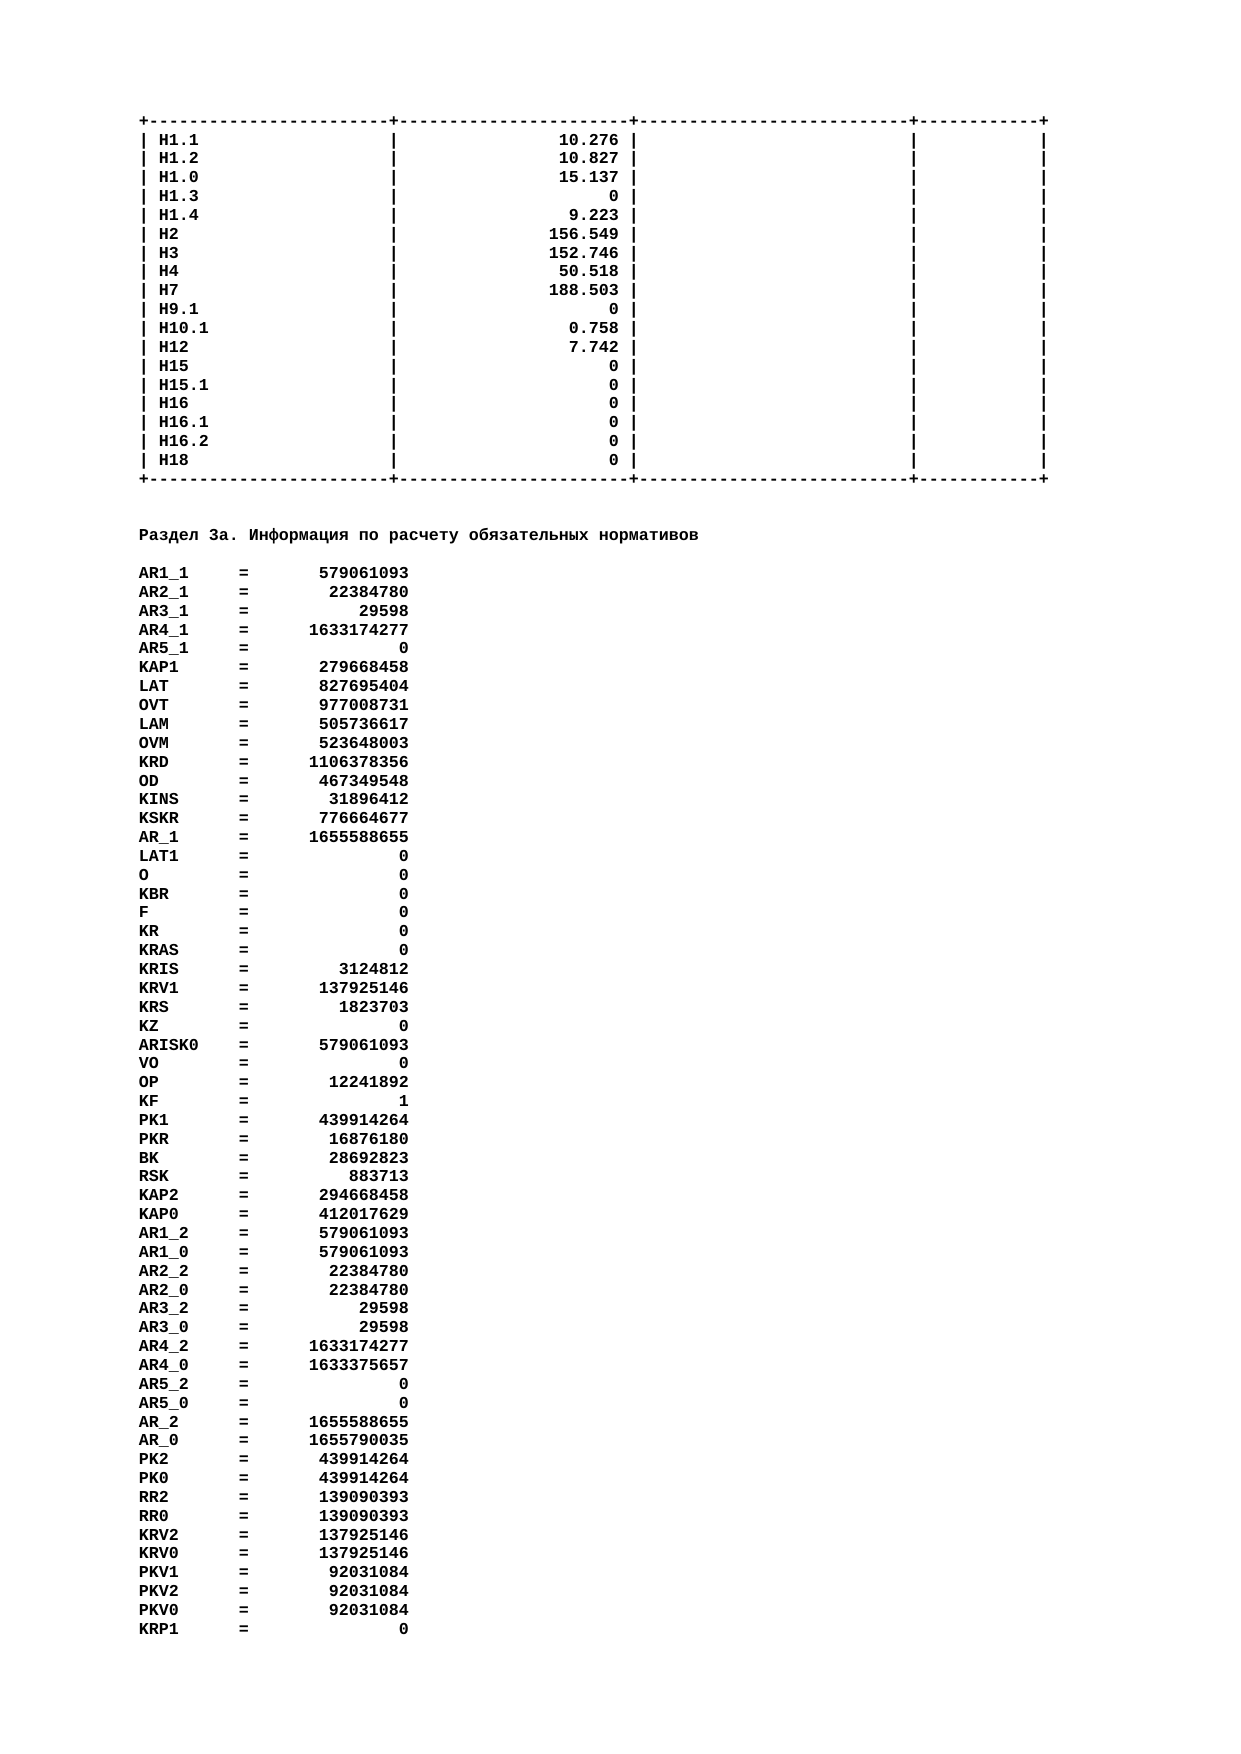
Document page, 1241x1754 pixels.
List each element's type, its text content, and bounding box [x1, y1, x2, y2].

text KRS = 1823703 [139, 998, 1101, 1017]
text AR3_2 = 29598 [139, 1300, 1101, 1319]
text AR3_1 = 29598 [139, 602, 1101, 621]
text BK = 28692823 [139, 1149, 1101, 1168]
text AR1_0 = 579061093 [139, 1243, 1101, 1262]
text +------------------------+-----------------------+---------------------------+------------+ [139, 470, 1101, 489]
text AR3_0 = 29598 [139, 1319, 1101, 1338]
text | Н16.2 | 0 | | | [139, 433, 1101, 452]
text AR5_2 = 0 [139, 1375, 1101, 1394]
text PKV2 = 92031084 [139, 1583, 1101, 1602]
text AR1_1 = 579061093 [139, 565, 1101, 583]
text AR5_0 = 0 [139, 1394, 1101, 1413]
text | Н16 | 0 | | | [139, 395, 1101, 414]
text PK1 = 439914264 [139, 1111, 1101, 1130]
text ARISK0 = 579061093 [139, 1036, 1101, 1055]
text AR_0 = 1655790035 [139, 1432, 1101, 1451]
text KZ = 0 [139, 1017, 1101, 1036]
text KAP1 = 279668458 [139, 659, 1101, 678]
text KRIS = 3124812 [139, 961, 1101, 979]
text | Н1.3 | 0 | | | [139, 188, 1101, 206]
text KBR = 0 [139, 885, 1101, 904]
text PK0 = 439914264 [139, 1470, 1101, 1488]
text LAM = 505736617 [139, 716, 1101, 734]
text KRV2 = 137925146 [139, 1526, 1101, 1545]
text | Н1.2 | 10.827 | | | [139, 150, 1101, 169]
text AR2_1 = 22384780 [139, 583, 1101, 602]
text O = 0 [139, 866, 1101, 885]
text KINS = 31896412 [139, 791, 1101, 810]
text KF = 1 [139, 1093, 1101, 1111]
text AR_1 = 1655588655 [139, 829, 1101, 847]
text KRAS = 0 [139, 942, 1101, 961]
text | Н10.1 | 0.758 | | | [139, 319, 1101, 338]
text | Н1.1 | 10.276 | | | [139, 131, 1101, 150]
text RR2 = 139090393 [139, 1488, 1101, 1507]
text KRP1 = 0 [139, 1621, 1101, 1639]
text RR0 = 139090393 [139, 1507, 1101, 1526]
text AR4_0 = 1633375657 [139, 1357, 1101, 1375]
text KSKR = 776664677 [139, 810, 1101, 829]
text PKV1 = 92031084 [139, 1564, 1101, 1583]
text | Н18 | 0 | | | [139, 452, 1101, 470]
text | Н2 | 156.549 | | | [139, 225, 1101, 244]
text LAT = 827695404 [139, 678, 1101, 697]
text AR_2 = 1655588655 [139, 1413, 1101, 1432]
text Раздел 3а. Информация по расчету обязательных нормативов [139, 527, 1101, 546]
text KRV0 = 137925146 [139, 1545, 1101, 1564]
text | Н9.1 | 0 | | | [139, 301, 1101, 319]
text OVT = 977008731 [139, 697, 1101, 716]
text AR2_2 = 22384780 [139, 1262, 1101, 1281]
text PK2 = 439914264 [139, 1451, 1101, 1470]
text F = 0 [139, 904, 1101, 923]
text RSK = 883713 [139, 1168, 1101, 1187]
text AR4_1 = 1633174277 [139, 621, 1101, 640]
text PKR = 16876180 [139, 1130, 1101, 1149]
text | Н16.1 | 0 | | | [139, 414, 1101, 433]
text | Н1.0 | 15.137 | | | [139, 169, 1101, 188]
text KRV1 = 137925146 [139, 979, 1101, 998]
text AR1_2 = 579061093 [139, 1224, 1101, 1243]
text | Н12 | 7.742 | | | [139, 338, 1101, 357]
text | Н7 | 188.503 | | | [139, 282, 1101, 301]
text LAT1 = 0 [139, 847, 1101, 866]
text | Н4 | 50.518 | | | [139, 263, 1101, 282]
text AR2_0 = 22384780 [139, 1281, 1101, 1300]
text OD = 467349548 [139, 772, 1101, 791]
text PKV0 = 92031084 [139, 1602, 1101, 1621]
text | Н1.4 | 9.223 | | | [139, 206, 1101, 225]
text KR = 0 [139, 923, 1101, 942]
text KAP0 = 412017629 [139, 1206, 1101, 1224]
text KRD = 1106378356 [139, 753, 1101, 772]
text | H15.1 | 0 | | | [139, 376, 1101, 395]
text VO = 0 [139, 1055, 1101, 1074]
text AR5_1 = 0 [139, 640, 1101, 659]
text | Н15 | 0 | | | [139, 357, 1101, 376]
text | Н3 | 152.746 | | | [139, 244, 1101, 263]
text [139, 112, 1101, 131]
text OVM = 523648003 [139, 734, 1101, 753]
text AR4_2 = 1633174277 [139, 1338, 1101, 1357]
text KAP2 = 294668458 [139, 1187, 1101, 1206]
text OP = 12241892 [139, 1074, 1101, 1093]
